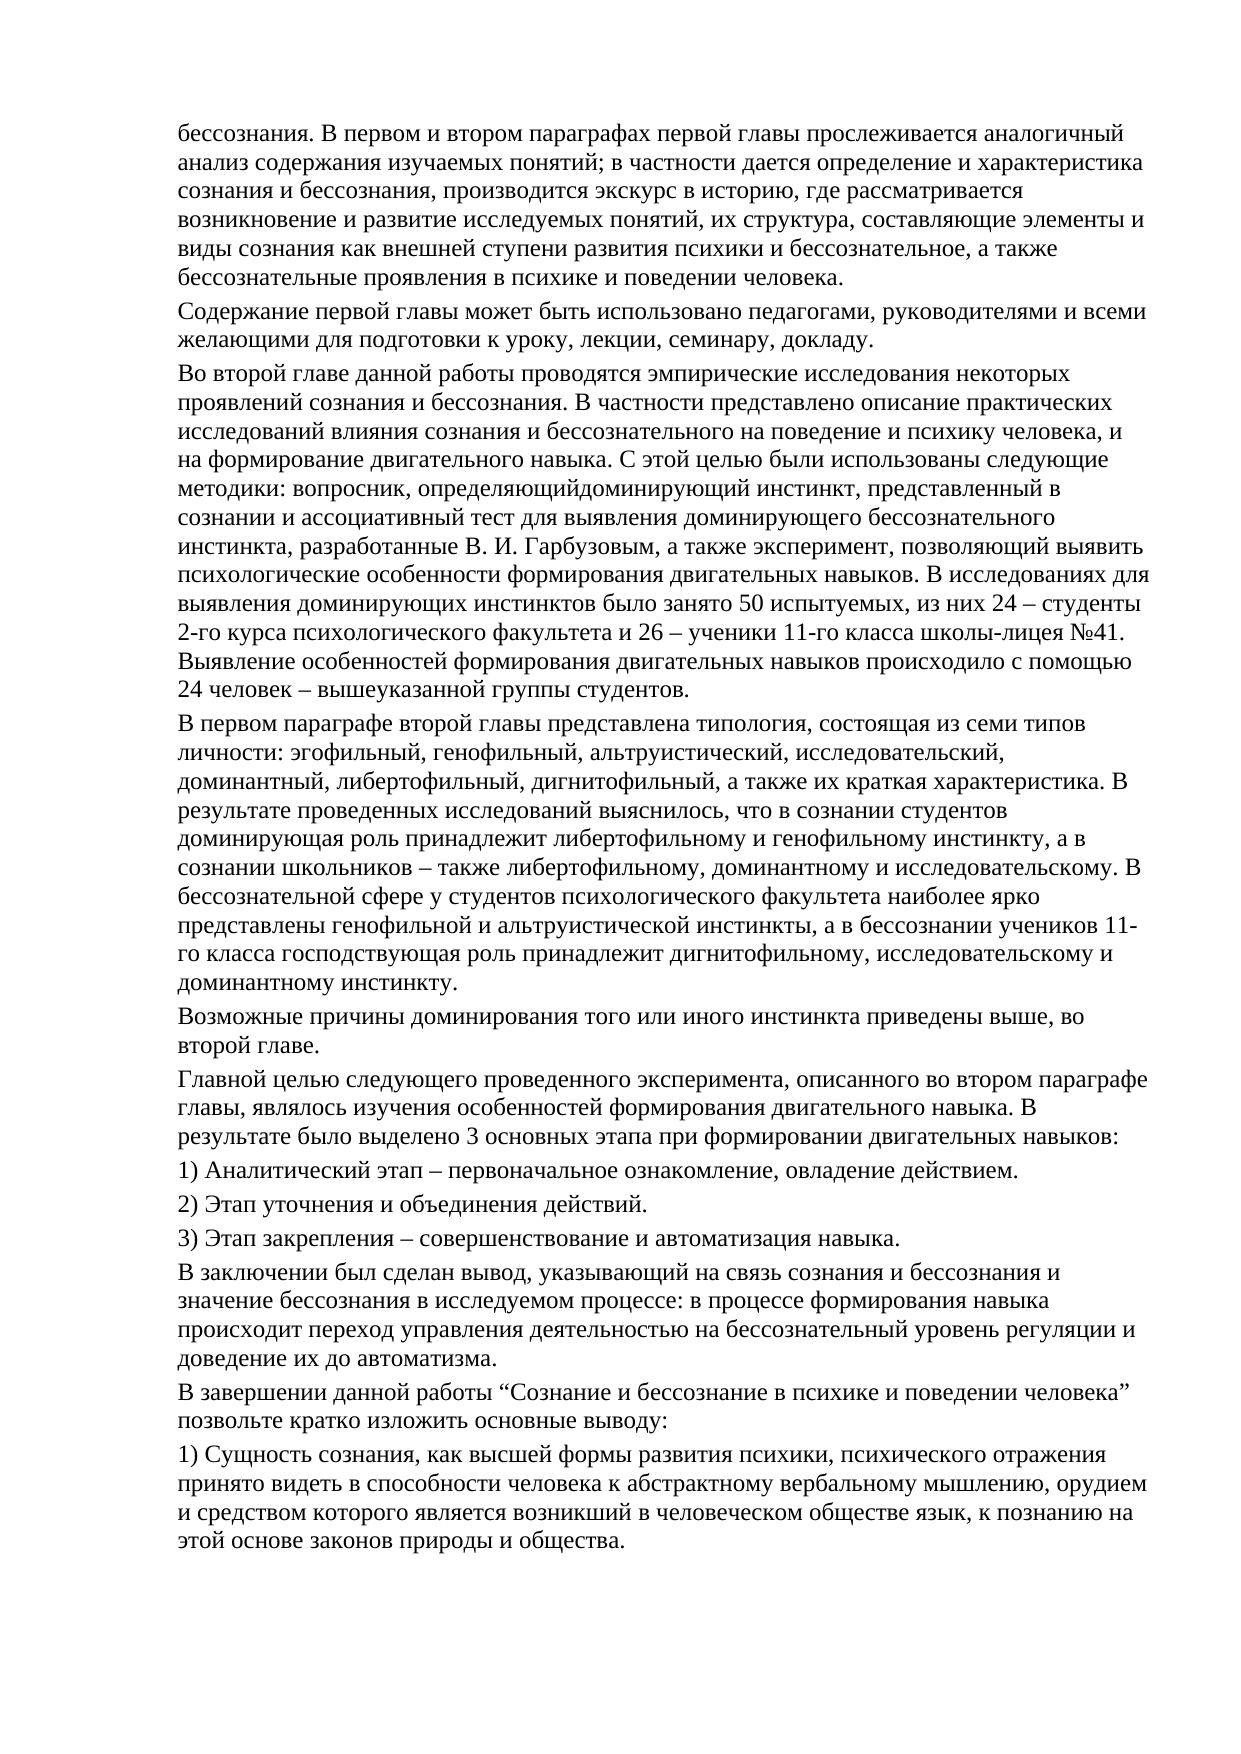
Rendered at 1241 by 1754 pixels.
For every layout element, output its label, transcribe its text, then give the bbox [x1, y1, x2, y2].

text В первом параграфе второй главы представлена типология, состоящая из семи типов личности: эгофильный, генофильный, альтруистический, исследовательский, доминантный, либертофильный, дигнитофильный, а также их краткая характеристика. В результате проведенных исследований выяснилось, что в сознании студентов доминирующая роль принадлежит либертофильному и генофильному инстинкту, а в сознании школьников – также либертофильному, доминантному и исследовательскому. В бессознательной сфере у студентов психологического факультета наиболее ярко представлены генофильной и альтруистической инстинкты, а в бессознании учеников 11-го класса господствующая роль принадлежит дигнитофильному, исследовательскому и доминантному инстинкту. [177, 708, 1152, 996]
text 2) Этап уточнения и объединения действий. [177, 1189, 1152, 1218]
text В заключении был сделан вывод, указывающий на связь сознания и бессознания и значение бессознания в исследуемом процессе: в процессе формирования навыка происходит переход управления деятельностью на бессознательный уровень регуляции и доведение их до автоматизма. [177, 1257, 1152, 1372]
text 3) Этап закрепления – совершенствование и автоматизация навыка. [177, 1223, 1152, 1251]
text Во второй главе данной работы проводятся эмпирические исследования некоторых проявлений сознания и бессознания. В частности представлено описание практических исследований влияния сознания и бессознательного на поведение и психику человека, и на формирование двигательного навыка. С этой целью были использованы следующие методики: вопросник, определяющийдоминирующий инстинкт, представленный в сознании и ассоциативный тест для выявления доминирующего бессознательного инстинкта, разработанные В. И. Гарбузовым, а также эксперимент, позволяющий выявить психологические особенности формирования двигательных навыков. В исследованиях для выявления доминирующих инстинктов было занято 50 испытуемых, из них 24 – студенты 2-го курса психологического факультета и 26 – ученики 11-го класса школы-лицея №41. Выявление особенностей формирования двигательных навыков происходило с помощью 24 человек – вышеуказанной группы студентов. [177, 358, 1152, 703]
text 1) Аналитический этап – первоначальное ознакомление, овладение действием. [177, 1155, 1152, 1184]
text В завершении данной работы “Сознание и бессознание в психике и поведении человека” позвольте кратко изложить основные выводу: [177, 1377, 1152, 1434]
text Главной целью следующего проведенного эксперимента, описанного во втором параграфе главы, являлось изучения особенностей формирования двигательного навыка. В результате было выделено 3 основных этапа при формировании двигательных навыков: [177, 1064, 1152, 1150]
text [177, 118, 1152, 291]
text Возможные причины доминирования того или иного инстинкта приведены выше, во второй главе. [177, 1001, 1152, 1058]
text 1) Сущность сознания, как высшей формы развития психики, психического отражения принято видеть в способности человека к абстрактному вербальному мышлению, орудием и средством которого является возникший в человеческом обществе язык, к познанию на этой основе законов природы и общества. [177, 1439, 1152, 1554]
text Содержание первой главы может быть использовано педагогами, руководителями и всеми желающими для подготовки к уроку, лекции, семинару, докладу. [177, 296, 1152, 353]
